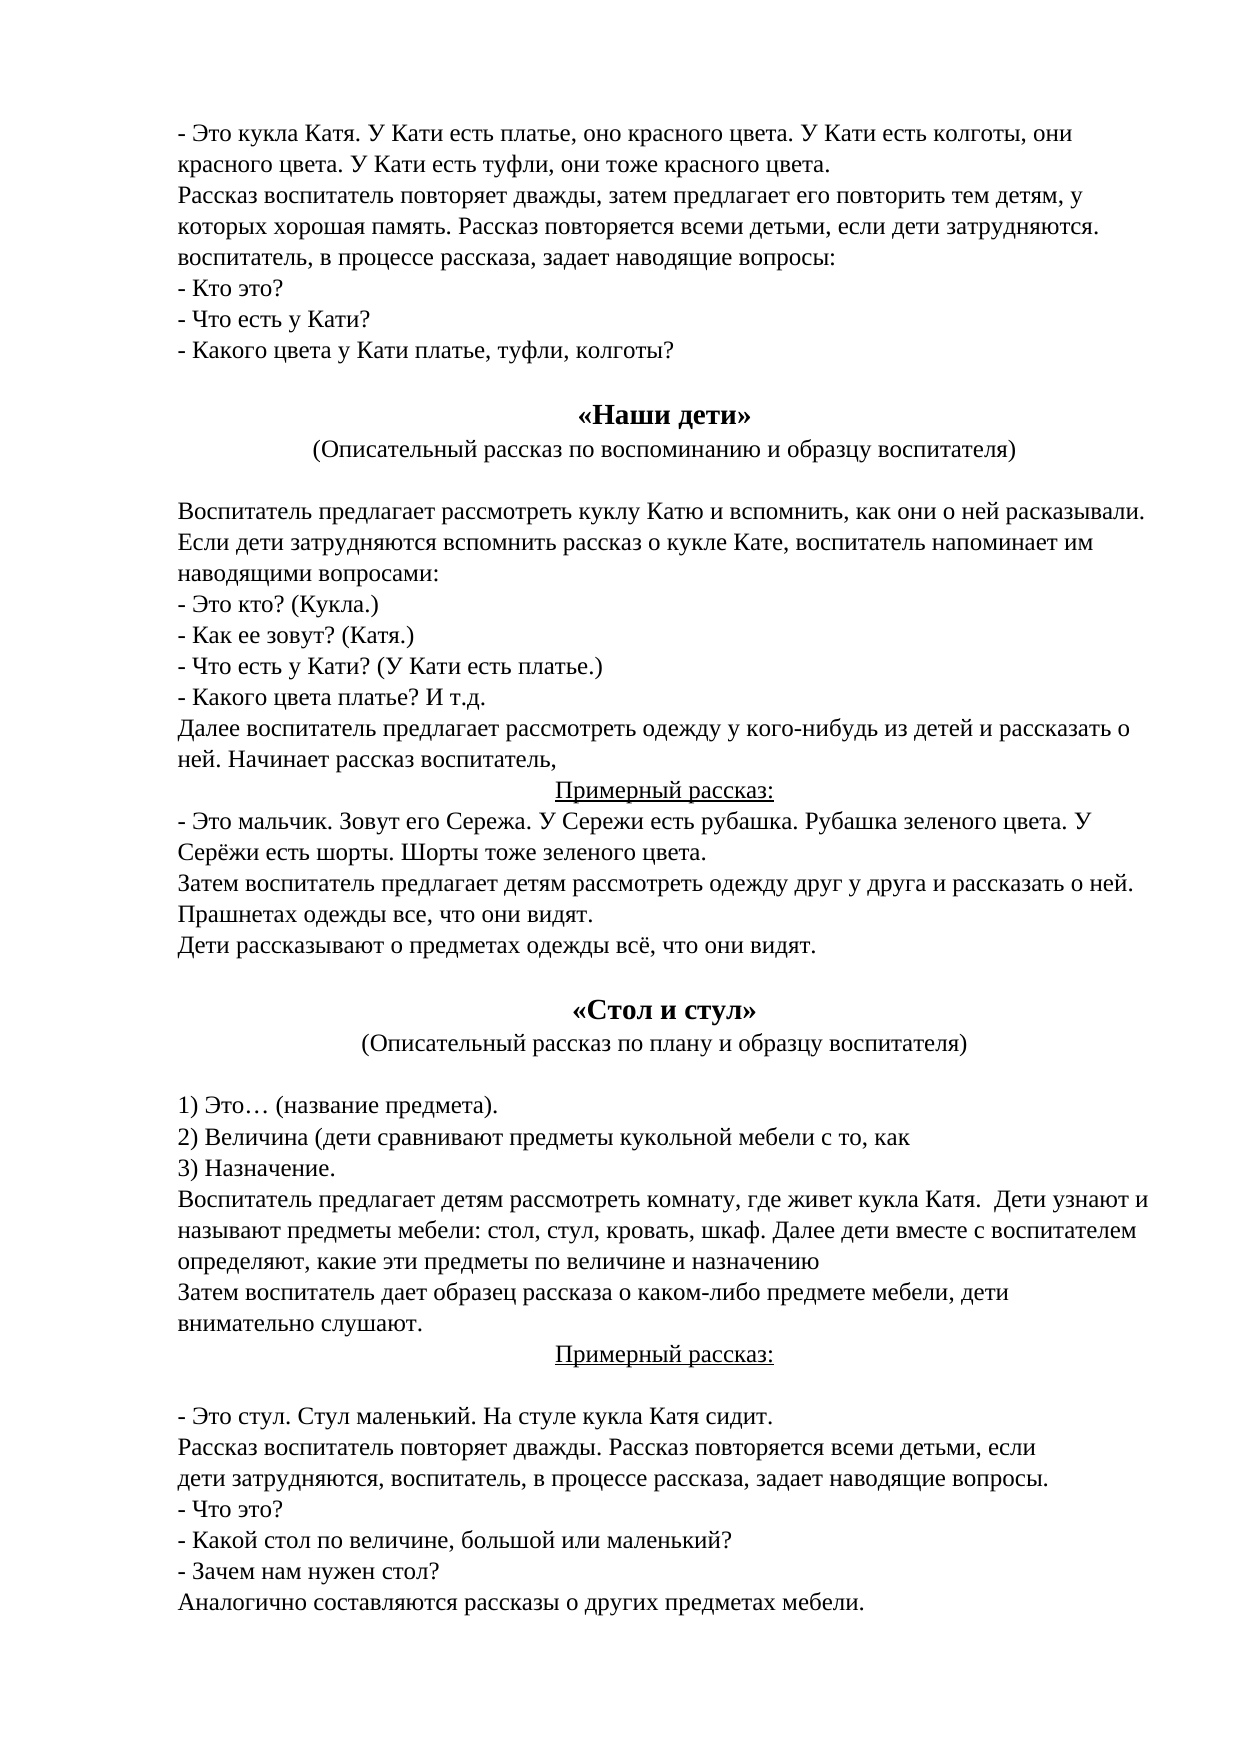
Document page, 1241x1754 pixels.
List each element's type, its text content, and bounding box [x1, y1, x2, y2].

text - Это кто? (Кукла.) [177, 589, 1152, 618]
text «Стол и стул» [177, 992, 1152, 1026]
text дети затрудняются, воспитатель, в процессе рассказа, задает наводящие вопросы. [177, 1463, 1152, 1492]
list 2) Величина (дети сравнивают предметы кукольной мебели с то, как [177, 1122, 1152, 1150]
list 1) Это… (название предмета). [177, 1091, 1152, 1119]
text Воспитатель предлагает рассмотреть куклу Катю и вспомнить, как они о ней расказывали. Если дети затрудняются вспомнить рассказ о кукле Кате, воспитатель напоминает им наводящими вопросами: [177, 496, 1152, 587]
text - Что это? [177, 1494, 1152, 1523]
text Аналогично составляются рассказы о других предметах мебели. [177, 1587, 1152, 1616]
text - Кто это? [177, 273, 1152, 302]
text Примерный рассказ: [177, 775, 1152, 804]
text (Oписательный рассказ по плану и образцу воспитателя) [177, 1028, 1152, 1057]
text - Как ее зовут? (Катя.) [177, 620, 1152, 649]
text Примерный рассказ: [177, 1339, 1152, 1368]
text Затем воспитатель дает образец рассказа о каком-либо предмете мебели, дети внимательно слушают. [177, 1277, 1152, 1337]
text - Что есть у Кати? (У Кати есть платье.) [177, 651, 1152, 680]
text (Oписательный рассказ по воспоминанию и образцу воспитателя) [177, 434, 1152, 462]
text Рассказ воспитатель повторяет дважды, затем предлагает его повторить тем детям, у которых хорошая память. Рассказ повторяется всеми детьми, если дети затрудняются. воспитатель, в процессе рассказа, задает наводящие вопросы: [177, 180, 1152, 271]
text Дети рассказывают о предметах одежды всё, что они видят. [177, 930, 1152, 959]
list 3) Назначение. [177, 1153, 1152, 1181]
text - Это мальчик. Зовут его Сережа. У Сережи есть рубашка. Рубашка зеленого цвета. У Серёжи есть шорты. Шорты тоже зеленого цвета. [177, 806, 1152, 866]
text - Это кукла Катя. У Кати есть платье, оно красного цвета. У Кати есть колготы, они красного цвета. У Кати есть туфли, они тоже красного цвета. [177, 118, 1152, 178]
text Затем воспитатель предлагает детям рассмотреть одежду друг у друга и рассказать о ней. [177, 868, 1152, 897]
text - Зачем нам нужен стол? [177, 1556, 1152, 1585]
text Далее воспитатель предлагает рассмотреть одежду у кого-нибудь из детей и рассказать о ней. Начинает рассказ воспитатель, [177, 713, 1152, 773]
text - Что есть у Кати? [177, 304, 1152, 333]
text - Это стул. Стул маленький. На стуле кукла Катя сидит. [177, 1401, 1152, 1430]
text - Какого цвета платье? И т.д. [177, 682, 1152, 711]
text Прашнетах одежды все, что они видят. [177, 899, 1152, 928]
text Рассказ воспитатель повторяет дважды. Рассказ повторяется всеми детьми, если [177, 1432, 1152, 1461]
text - Какого цвета у Кати платье, туфли, колготы? [177, 335, 1152, 364]
text «Наши дети» [177, 397, 1152, 431]
text Воспитатель предлагает детям рассмотреть комнату, где живет кукла Катя. Дети узнают и называют предметы мебели: стол, стул, кровать, шкаф. Далее дети вместе с воспитателем определяют, какие эти предметы по величине и назначению [177, 1184, 1152, 1274]
text - Какой стол по величине, большой или маленький? [177, 1525, 1152, 1554]
